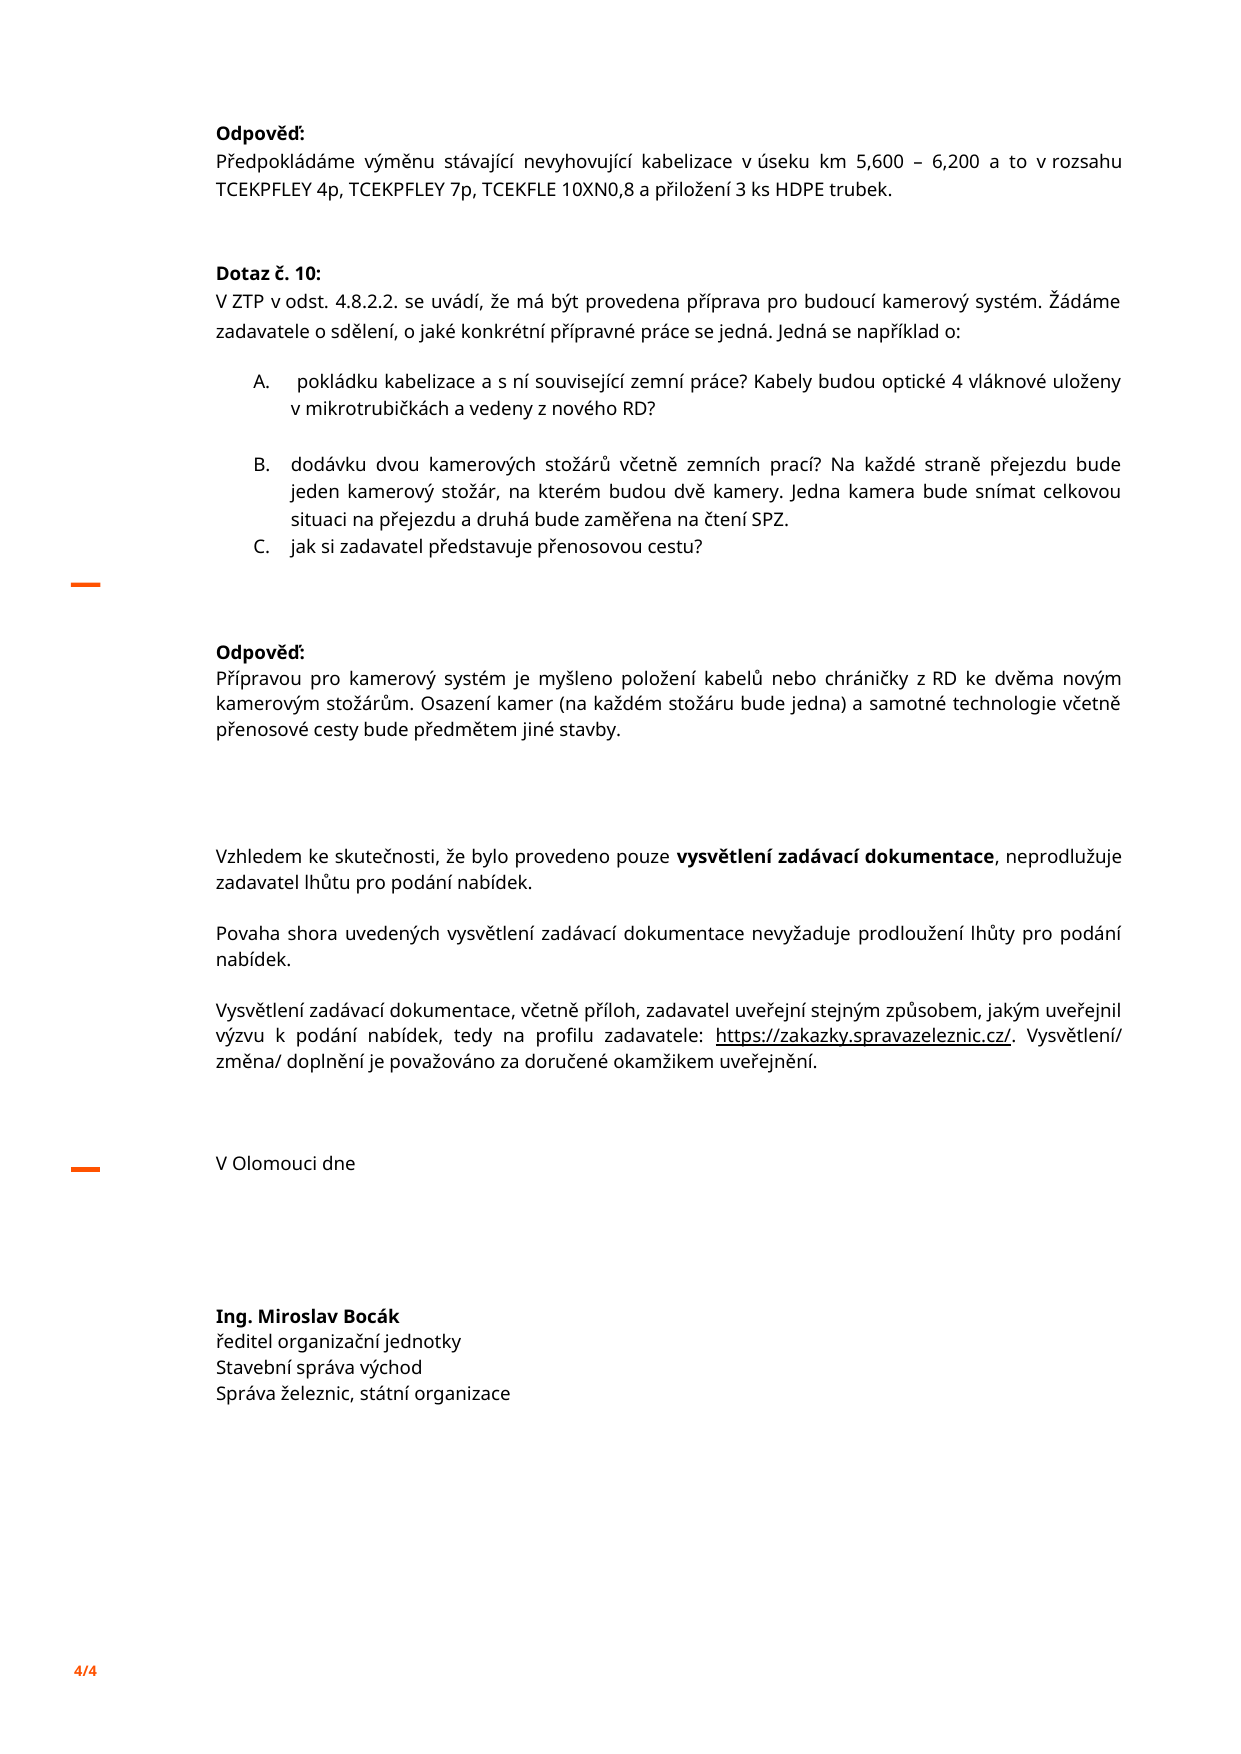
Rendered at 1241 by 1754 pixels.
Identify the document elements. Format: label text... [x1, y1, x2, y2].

text Předpokládáme výměnu stávající nevyhovující kabelizace v úseku km 5,600 – 6,200 a to v rozsahu TCEKPFLEY 4p, TCEKPFLEY 7p, TCEKFLE 10XN0,8 a přiložení 3 ks HDPE trubek. [216, 149, 1122, 202]
text Ing. Miroslav Bocák [216, 1303, 1122, 1329]
text Přípravou pro kamerový systém je myšleno položení kabelů nebo chráničky z RD ke dvěma novým kamerovým stožárům. Osazení kamer (na každém stožáru bude jedna) a samotné technologie včetně přenosové cesty bude předmětem jiné stavby. [216, 665, 1122, 742]
list pokládku kabelizace a s ní související zemní práce? Kabely budou optické 4 vláknové uloženy v mikrotrubičkách a vedeny z nového RD? [253, 368, 1122, 421]
text Vzhledem ke skutečnosti, že bylo provedeno pouze vysvětlení zadávací dokumentace, neprodlužuje zadavatel lhůtu pro podání nabídek. [216, 844, 1122, 895]
text Odpověď: [216, 121, 1122, 146]
text Vysvětlení zadávací dokumentace, včetně příloh, zadavatel uveřejní stejným způsobem, jakým uveřejnil výzvu k podání nabídek, tedy na profilu zadavatele: https://zakazky.spravazeleznic.cz/. Vysvětlení/ změna/ doplnění je považováno za doručené okamžikem uveřejnění. [216, 997, 1122, 1073]
text Dotaz č. 10: [216, 261, 1122, 286]
text V ZTP v odst. 4.8.2.2. se uvádí, že má být provedena příprava pro budoucí kamerový systém. Žádáme zadavatele o sdělení, o jaké konkrétní přípravné práce se jedná. Jedná se například o: [216, 289, 1122, 343]
text V Olomouci dne [216, 1150, 1122, 1176]
text Stavební správa východ [216, 1354, 1122, 1380]
text Povaha shora uvedených vysvětlení zadávací dokumentace nevyžaduje prodloužení lhůty pro podání nabídek. [216, 920, 1122, 971]
text Odpověď: [216, 640, 1122, 665]
list dodávku dvou kamerových stožárů včetně zemních prací? Na každé straně přejezdu bude jeden kamerový stožár, na kterém budou dvě kamery. Jedna kamera bude snímat celkovou situaci na přejezdu a druhá bude zaměřena na čtení SPZ. [253, 451, 1122, 532]
text Správa železnic, státní organizace [216, 1380, 1122, 1405]
list jak si zadavatel představuje přenosovou cestu? [253, 534, 1122, 559]
text ředitel organizační jednotky [216, 1329, 1122, 1354]
